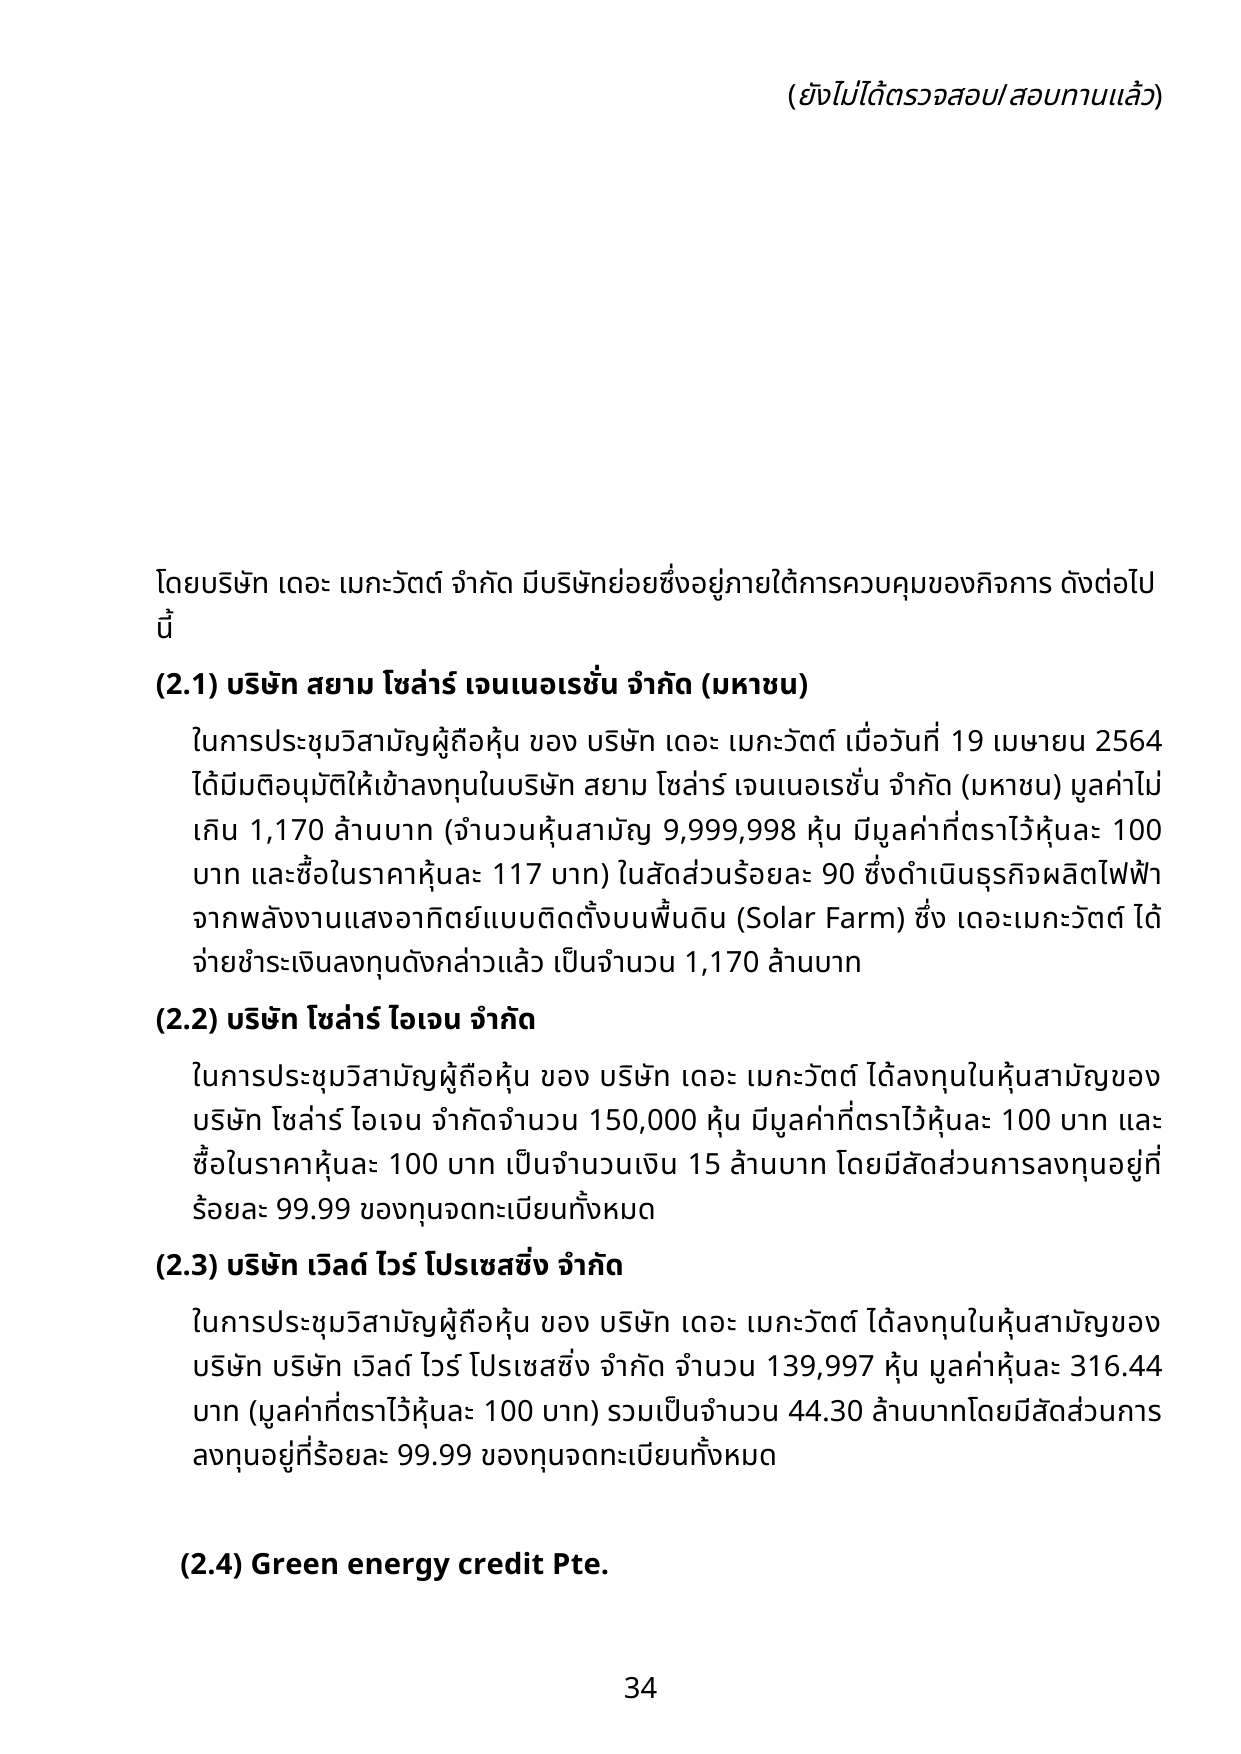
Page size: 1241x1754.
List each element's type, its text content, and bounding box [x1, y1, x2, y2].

text (2.4) Green energy credit Pte. [118, 1543, 1162, 1583]
text (2.1) บริษัท สยาม โซล่าร์ เจนเนอเรชั่น จำกัด (มหาชน) [118, 664, 1210, 708]
text ในการประชุมวิสามัญผู้ถือหุ้น ของ บริษัท เดอะ เมกะวัตต์ ได้ลงทุนในหุ้นสามัญของบริษัท บริษัท เวิลด์ ไวร์ โปรเซสซิ่ง จำกัด จำนวน 139,997 หุ้น มูลค่าหุ้นละ 316.44 บาท (มูลค่าที่ตราไว้หุ้นละ 100 บาท) รวมเป็นจำนวน 44.30 ล้านบาทโดยมีสัดส่วนการลงทุนอยู่ที่ร้อยละ 99.99 ของทุนจดทะเบียนทั้งหมด [192, 1301, 1162, 1478]
text ในการประชุมวิสามัญผู้ถือหุ้น ของ บริษัท เดอะ เมกะวัตต์ ได้ลงทุนในหุ้นสามัญของบริษัท โซล่าร์ ไอเจน จำกัดจำนวน 150,000 หุ้น มีมูลค่าที่ตราไว้หุ้นละ 100 บาท และซื้อในราคาหุ้นละ 100 บาท เป็นจำนวนเงิน 15 ล้านบาท โดยมีสัดส่วนการลงทุนอยู่ที่ร้อยละ 99.99 ของทุนจดทะเบียนทั้งหมด [192, 1055, 1162, 1232]
text (2.2) บริษัท โซล่าร์ ไอเจน จำกัด [118, 998, 1210, 1043]
text ในการประชุมวิสามัญผู้ถือหุ้น ของ บริษัท เดอะ เมกะวัตต์ เมื่อวันที่ 19 เมษายน 2564 ได้มีมติอนุมัติให้เข้าลงทุนในบริษัท สยาม โซล่าร์ เจนเนอเรชั่น จำกัด (มหาชน) มูลค่าไม่เกิน 1,170 ล้านบาท (จำนวนหุ้นสามัญ 9,999,998 หุ้น มีมูลค่าที่ตราไว้หุ้นละ 100 บาท และซื้อในราคาหุ้นละ 117 บาท) ในสัดส่วนร้อยละ 90 ซึ่งดำเนินธุรกิจผลิตไฟฟ้าจากพลังงานแสงอาทิตย์แบบติดตั้งบนพื้นดิน (Solar Farm) ซึ่ง เดอะเมกะวัตต์ ได้จ่ายชำระเงินลงทุนดังกล่าวแล้ว เป็นจำนวน 1,170 ล้านบาท [192, 720, 1162, 986]
text โดยบริษัท เดอะ เมกะวัตต์ จำกัด มีบริษัทย่อยซึ่งอยู่ภายใต้การควบคุมของกิจการ ดังต่อไปนี้ [156, 563, 1162, 651]
text (2.3) บริษัท เวิลด์ ไวร์ โปรเซสซิ่ง จำกัด [118, 1245, 1210, 1289]
